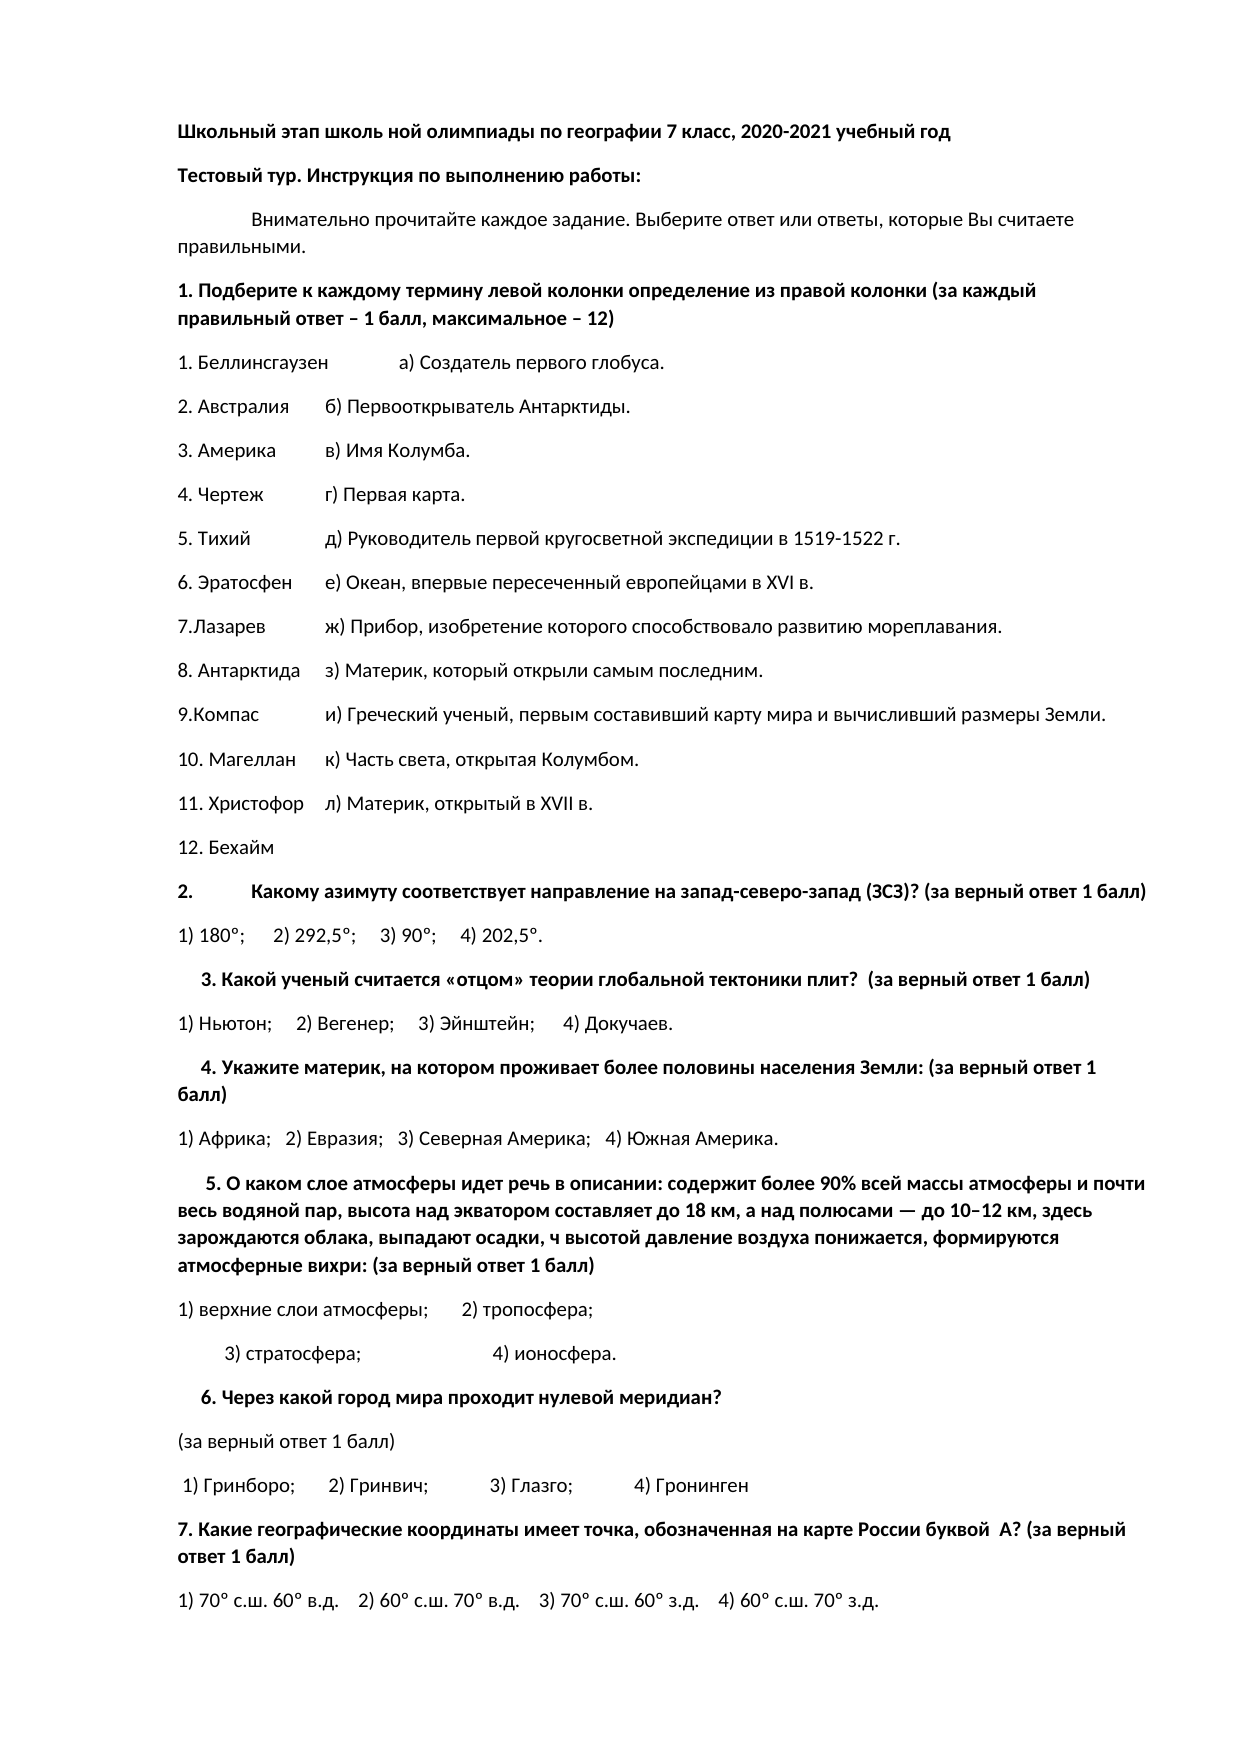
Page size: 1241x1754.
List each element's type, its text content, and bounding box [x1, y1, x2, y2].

text 1) верхние слои атмосферы; 2) тропосфера; [177, 1296, 1152, 1321]
text 4. Чертеж г) Первая карта. [177, 481, 1152, 507]
text 3. Америка в) Имя Колумба. [177, 437, 1152, 463]
text 7. Какие географические координаты имеет точка, обозначенная на карте России буквой А? (за верный ответ 1 балл) [177, 1516, 1152, 1569]
text 1) Африка; 2) Евразия; 3) Северная Америка; 4) Южная Америка. [177, 1126, 1152, 1151]
text 1) Гринборо; 2) Гринвич; 3) Глазго; 4) Гронинген [177, 1472, 1152, 1498]
text Внимательно прочитайте каждое задание. Выберите ответ или ответы, которые Вы считаете правильными. [177, 206, 1152, 259]
text 1. Подберите к каждому термину левой колонки определение из правой колонки (за каждый правильный ответ – 1 балл, максимальное – 12) [177, 278, 1152, 331]
text 12. Бехайм [177, 834, 1152, 859]
text 3. Какой ученый считается «отцом» теории глобальной тектоники плит? (за верный ответ 1 балл) [177, 966, 1152, 991]
text 5. Тихий д) Руководитель первой кругосветной экспедиции в 1519-1522 г. [177, 525, 1152, 551]
text 1) 180º; 2) 292,5º; 3) 90º; 4) 202,5º. [177, 922, 1152, 947]
text Школьный этап школь ной олимпиады по географии 7 класс, 2020-2021 учебный год [177, 118, 1152, 143]
text 1) 70º с.ш. 60º в.д. 2) 60º с.ш. 70º в.д. 3) 70º с.ш. 60º з.д. 4) 60º с.ш. 70º з.д. [177, 1588, 1152, 1613]
text 4. Укажите материк, на котором проживает более половины населения Земли: (за верный ответ 1 балл) [177, 1054, 1152, 1107]
text 10. Магеллан к) Часть света, открытая Колумбом. [177, 746, 1152, 771]
text Тестовый тур. Инструкция по выполнению работы: [177, 162, 1152, 188]
text 8. Антарктида з) Материк, который открыли самым последним. [177, 658, 1152, 683]
text 3) стратосфера; 4) ионосфера. [177, 1340, 1152, 1365]
text (за верный ответ 1 балл) [177, 1428, 1152, 1453]
text 9.Компас и) Греческий ученый, первым составивший карту мира и вычисливший размеры Земли. [177, 702, 1152, 727]
text 6. Эратосфен е) Океан, впервые пересеченный европейцами в XVI в. [177, 569, 1152, 595]
text 5. О каком слое атмосферы идет речь в описании: содержит более 90% всей массы атмосферы и почти весь водяной пар, высота над экватором составляет до 18 км, а над полюсами — до 10–12 км, здесь зарождаются облака, выпадают осадки, ч высотой давление воздуха понижается, формируются атмосферные вихри: (за верный ответ 1 балл) [177, 1170, 1152, 1277]
text 2. Какому азимуту соответствует направление на запад-северо-запад (ЗСЗ)? (за верный ответ 1 балл) [177, 878, 1152, 903]
text 7.Лазарев ж) Прибор, изобретение которого способствовало развитию мореплавания. [177, 613, 1152, 639]
text 1) Ньютон; 2) Вегенер; 3) Эйнштейн; 4) Докучаев. [177, 1010, 1152, 1036]
text 6. Через какой город мира проходит нулевой меридиан? [177, 1384, 1152, 1409]
text 1. Беллинсгаузен а) Создатель первого глобуса. [177, 349, 1152, 374]
text 2. Австралия б) Первооткрыватель Антарктиды. [177, 393, 1152, 419]
text 11. Христофор л) Материк, открытый в XVII в. [177, 790, 1152, 815]
